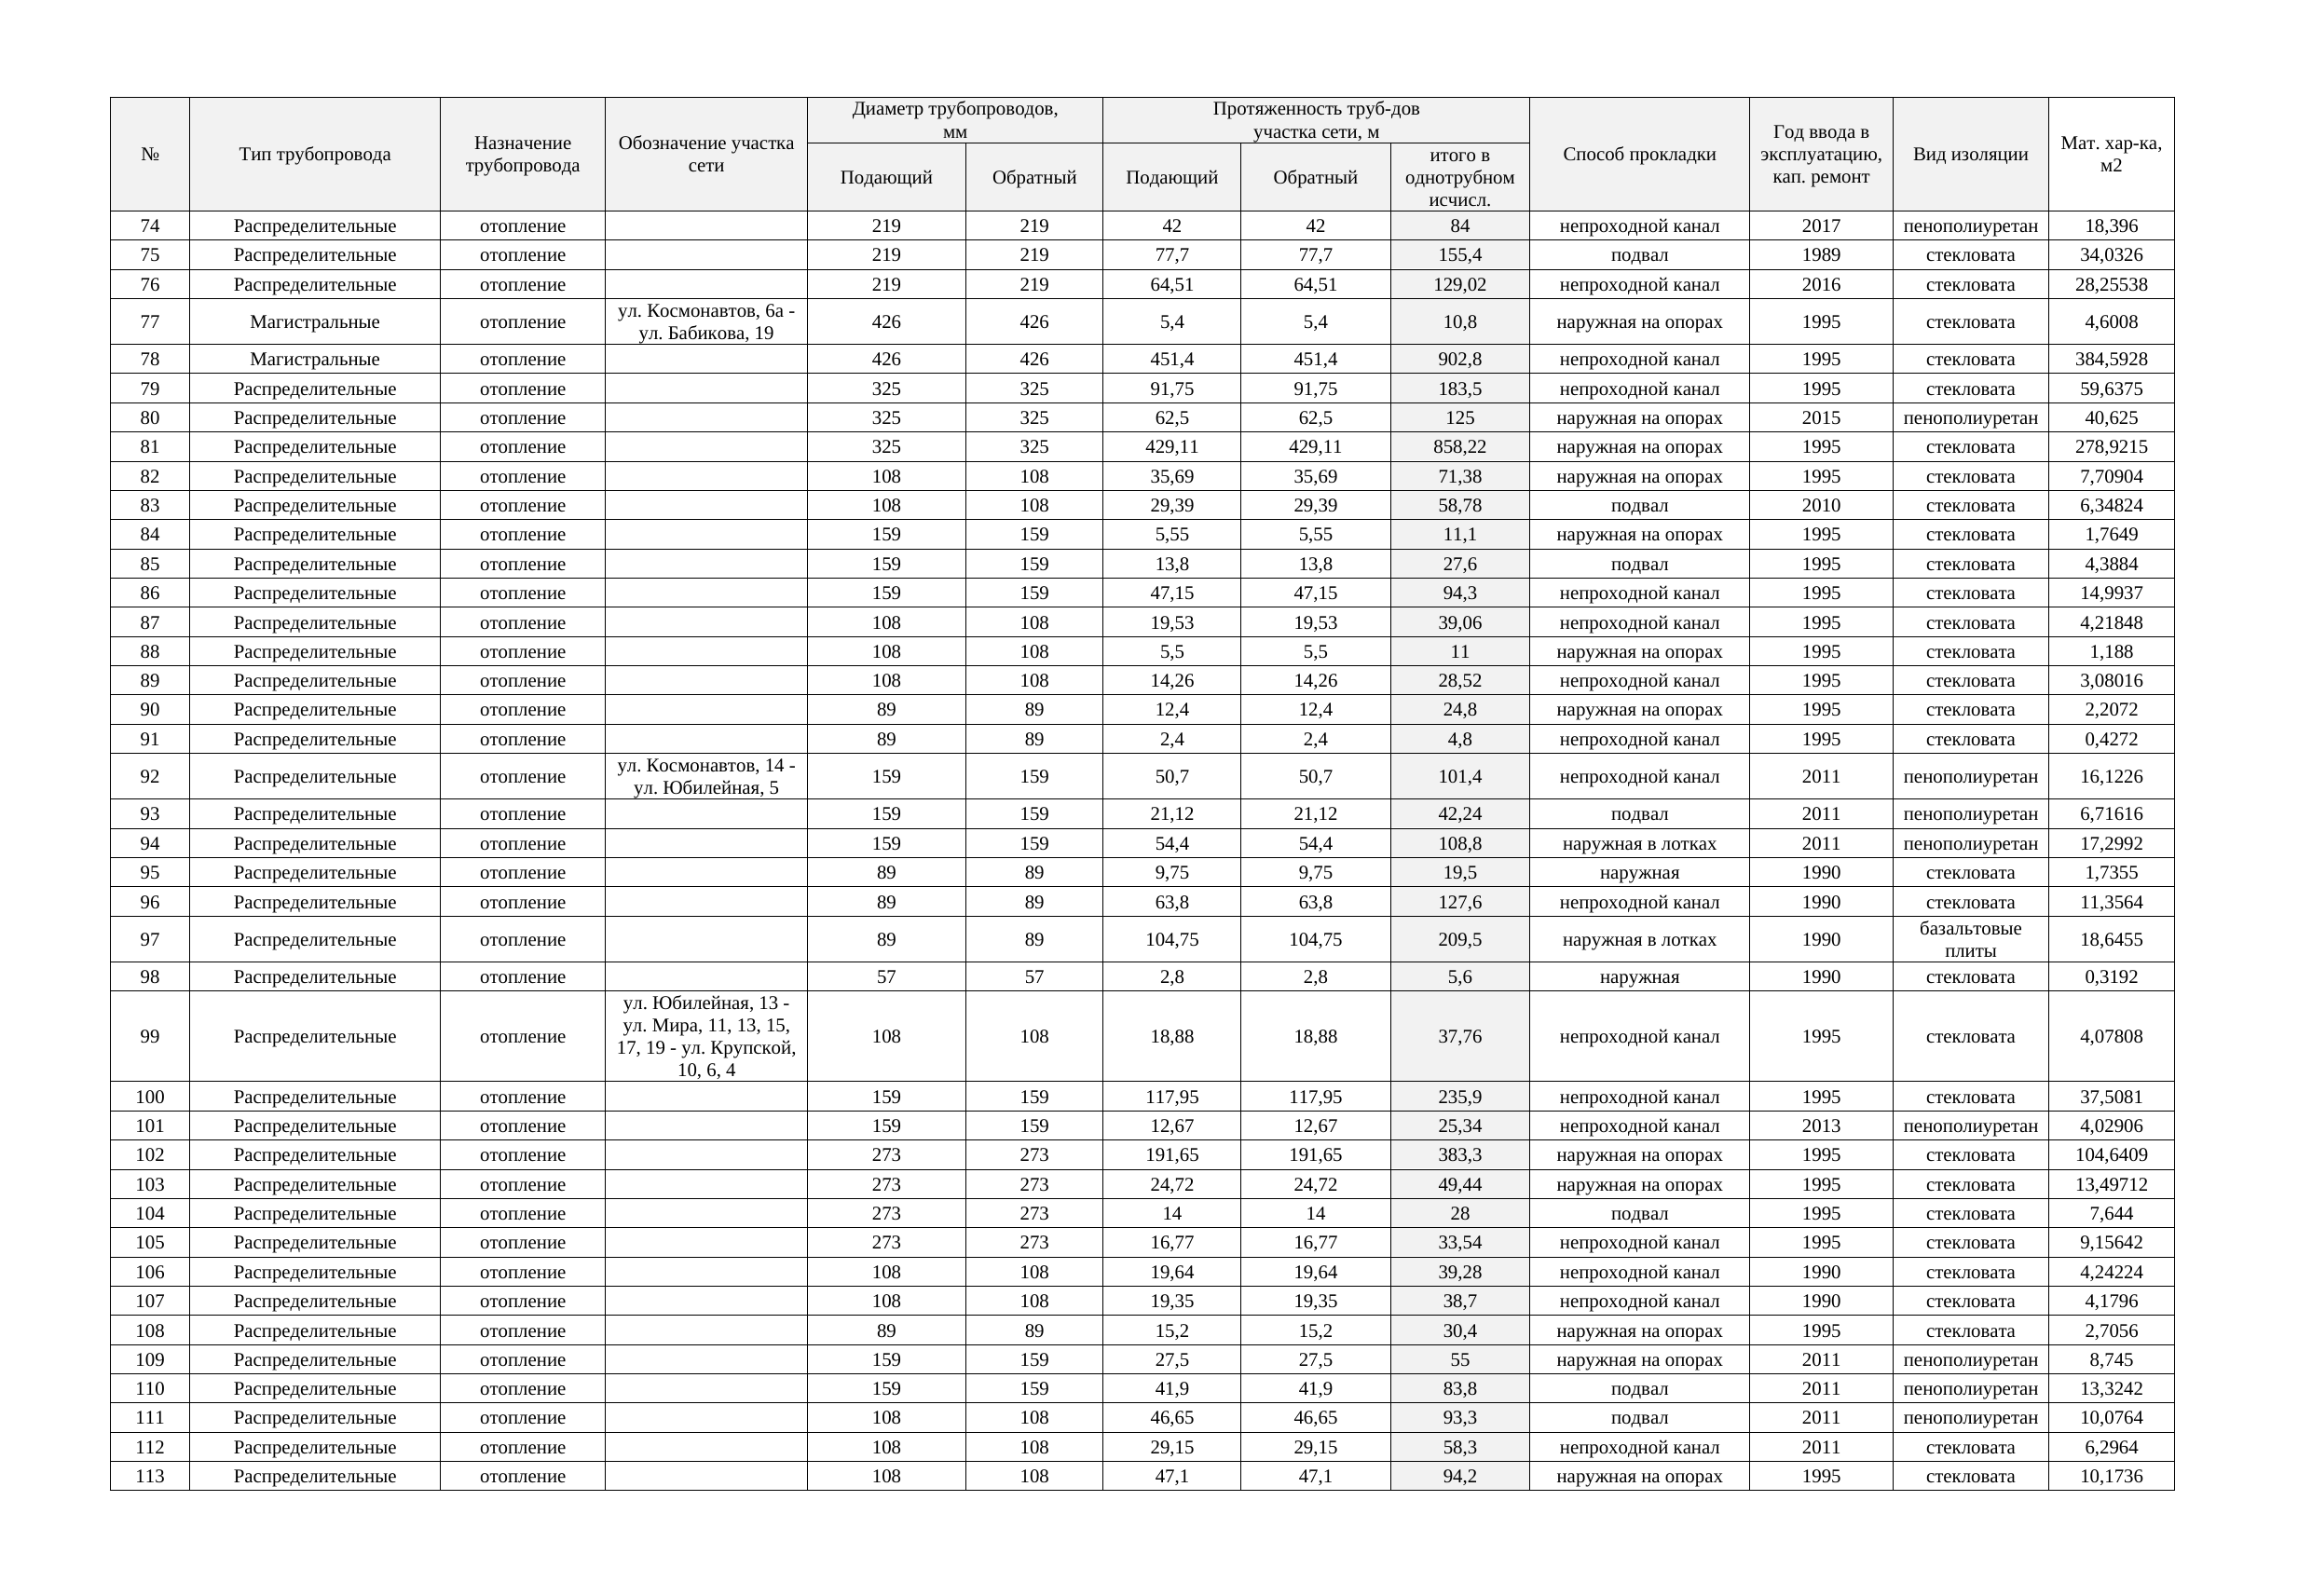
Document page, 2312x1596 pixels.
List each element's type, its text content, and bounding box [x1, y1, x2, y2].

table_cell 108,8 [1391, 829, 1529, 857]
table_cell [606, 1345, 807, 1373]
table_cell 94,2 [1391, 1462, 1529, 1490]
table_cell 9,75 [1241, 858, 1390, 886]
table_cell 209,5 [1391, 917, 1529, 962]
table_cell стекловата [1894, 1140, 2048, 1168]
table_cell пенополиуретан [1894, 829, 2048, 857]
table_cell 108 [966, 991, 1102, 1081]
table_cell непроходной канал [1530, 345, 1749, 373]
table_cell 1995 [1750, 1140, 1893, 1168]
table_cell 54,4 [1103, 829, 1240, 857]
table_cell 1995 [1750, 637, 1893, 665]
table_cell стекловата [1894, 579, 2048, 607]
table_cell 10,8 [1391, 299, 1529, 344]
table_cell 159 [808, 1082, 965, 1111]
table_cell 2017 [1750, 211, 1893, 239]
table_cell 63,8 [1103, 887, 1240, 916]
table_cell 88 [111, 637, 189, 665]
table_cell 273 [808, 1228, 965, 1256]
table_cell 17,2992 [2049, 829, 2174, 857]
table_cell наружная на опорах [1530, 637, 1749, 665]
table_cell стекловата [1894, 1082, 2048, 1111]
table_cell [606, 211, 807, 239]
table_cell 104,6409 [2049, 1140, 2174, 1168]
table_cell [606, 579, 807, 607]
table_cell 426 [966, 345, 1102, 373]
table_cell непроходной канал [1530, 1228, 1749, 1256]
table_cell 46,65 [1103, 1403, 1240, 1432]
table_cell 78 [111, 345, 189, 373]
table_cell [606, 725, 807, 753]
table_cell 10,1736 [2049, 1462, 2174, 1490]
table_cell подвал [1530, 1374, 1749, 1402]
table_cell подвал [1530, 1199, 1749, 1227]
table_cell отопление [441, 1374, 605, 1402]
table_cell 1,188 [2049, 637, 2174, 665]
table_cell 108 [966, 462, 1102, 490]
table_cell [606, 1403, 807, 1432]
table_cell 1995 [1750, 991, 1893, 1081]
table_cell 2011 [1750, 754, 1893, 798]
table_cell [606, 374, 807, 402]
table_cell Подающий [1103, 143, 1240, 211]
table_header Год ввода в эксплуатацию, кап. ремонт [1750, 98, 1893, 211]
table_cell Распределительные [190, 270, 440, 298]
table_cell отопление [441, 829, 605, 857]
table_cell 2,2072 [2049, 695, 2174, 724]
table_cell 89 [808, 917, 965, 962]
table_cell Распределительные [190, 1433, 440, 1461]
table_cell 429,11 [1103, 432, 1240, 460]
table_cell стекловата [1894, 462, 2048, 490]
table_cell 47,1 [1241, 1462, 1390, 1490]
table_cell 94,3 [1391, 579, 1529, 607]
table_cell 383,3 [1391, 1140, 1529, 1168]
table_cell 0,3192 [2049, 962, 2174, 990]
table_cell 1995 [1750, 550, 1893, 578]
table_cell отопление [441, 1082, 605, 1111]
table_cell 219 [808, 211, 965, 239]
table_cell Распределительные [190, 1316, 440, 1344]
table_cell 108 [966, 637, 1102, 665]
table_cell стекловата [1894, 270, 2048, 298]
table_cell 4,3884 [2049, 550, 2174, 578]
table_cell 107 [111, 1287, 189, 1315]
table_cell 27,5 [1241, 1345, 1390, 1373]
table_cell 16,77 [1103, 1228, 1240, 1256]
table_cell 77,7 [1241, 240, 1390, 268]
table_cell [606, 1082, 807, 1111]
table_cell 14 [1241, 1199, 1390, 1227]
table_cell Распределительные [190, 695, 440, 724]
table_cell 28 [1391, 1199, 1529, 1227]
table_cell 25,34 [1391, 1112, 1529, 1139]
table_cell 111 [111, 1403, 189, 1432]
table_cell 57 [966, 962, 1102, 990]
table_cell 91,75 [1103, 374, 1240, 402]
table_cell 39,06 [1391, 607, 1529, 636]
table_cell 1995 [1750, 345, 1893, 373]
table_cell 102 [111, 1140, 189, 1168]
table_cell Распределительные [190, 432, 440, 460]
table_header Диаметр трубопроводов, мм [808, 98, 1102, 143]
table_cell 159 [808, 520, 965, 548]
table_cell отопление [441, 887, 605, 916]
table_cell 159 [966, 1374, 1102, 1402]
table_cell 93,3 [1391, 1403, 1529, 1432]
table_cell стекловата [1894, 695, 2048, 724]
table_header № [111, 98, 189, 211]
table_cell 1,7649 [2049, 520, 2174, 548]
table_cell 108 [966, 1258, 1102, 1286]
table_cell 89 [966, 1316, 1102, 1344]
table_cell отопление [441, 240, 605, 268]
table_cell 24,72 [1241, 1170, 1390, 1198]
table_cell [606, 917, 807, 962]
table_cell 129,02 [1391, 270, 1529, 298]
table_cell 426 [966, 299, 1102, 344]
table_cell 7,70904 [2049, 462, 2174, 490]
table_cell 14 [1103, 1199, 1240, 1227]
table_cell 83,8 [1391, 1374, 1529, 1402]
table_cell 90 [111, 695, 189, 724]
table_cell отопление [441, 917, 605, 962]
table_cell 108 [808, 1258, 965, 1286]
table_cell 159 [808, 829, 965, 857]
table_cell 89 [808, 695, 965, 724]
table_cell 16,1226 [2049, 754, 2174, 798]
table_cell Распределительные [190, 1228, 440, 1256]
table_cell 1995 [1750, 1316, 1893, 1344]
table_cell [606, 1316, 807, 1344]
table_cell 426 [808, 299, 965, 344]
table_cell 81 [111, 432, 189, 460]
table_cell 273 [966, 1199, 1102, 1227]
table_cell пенополиуретан [1894, 754, 2048, 798]
table_cell 159 [966, 520, 1102, 548]
table_cell подвал [1530, 799, 1749, 827]
table_cell Распределительные [190, 1403, 440, 1432]
table_cell непроходной канал [1530, 1112, 1749, 1139]
table_cell 59,6375 [2049, 374, 2174, 402]
table_cell 113 [111, 1462, 189, 1490]
table_cell 24,8 [1391, 695, 1529, 724]
table_cell 35,69 [1103, 462, 1240, 490]
table_header Способ прокладки [1530, 98, 1749, 211]
table_cell 1990 [1750, 887, 1893, 916]
table_cell наружная на опорах [1530, 1462, 1749, 1490]
table_cell [606, 637, 807, 665]
table_cell непроходной канал [1530, 270, 1749, 298]
table_cell Распределительные [190, 829, 440, 857]
table_cell 77 [111, 299, 189, 344]
table_cell стекловата [1894, 858, 2048, 886]
table_cell 104,75 [1241, 917, 1390, 962]
table_cell 15,2 [1103, 1316, 1240, 1344]
table_cell 108 [808, 1433, 965, 1461]
table_cell 5,6 [1391, 962, 1529, 990]
table_cell стекловата [1894, 520, 2048, 548]
table_cell Распределительные [190, 1374, 440, 1402]
table_cell 41,9 [1103, 1374, 1240, 1402]
table_header Обозначение участка сети [606, 98, 807, 211]
table_cell [606, 607, 807, 636]
table_cell 15,2 [1241, 1316, 1390, 1344]
table_cell 13,49712 [2049, 1170, 2174, 1198]
table_cell стекловата [1894, 1258, 2048, 1286]
table_cell 89 [111, 666, 189, 694]
table_cell 902,8 [1391, 345, 1529, 373]
table_cell [606, 1287, 807, 1315]
table_cell 159 [808, 1374, 965, 1402]
table_cell 4,24224 [2049, 1258, 2174, 1286]
table_cell 159 [966, 579, 1102, 607]
table_cell 74 [111, 211, 189, 239]
table_cell 108 [808, 1403, 965, 1432]
table_cell 89 [966, 695, 1102, 724]
table_cell отопление [441, 520, 605, 548]
table_cell 79 [111, 374, 189, 402]
table_cell стекловата [1894, 1433, 2048, 1461]
table_cell 1990 [1750, 962, 1893, 990]
table_cell 219 [966, 211, 1102, 239]
table_cell 50,7 [1103, 754, 1240, 798]
table_cell стекловата [1894, 374, 2048, 402]
table_cell непроходной канал [1530, 754, 1749, 798]
table_cell стекловата [1894, 666, 2048, 694]
table_cell 34,0326 [2049, 240, 2174, 268]
table_cell 18,88 [1241, 991, 1390, 1081]
table_cell Магистральные [190, 299, 440, 344]
table_cell Распределительные [190, 1462, 440, 1490]
table_cell 2,7056 [2049, 1316, 2174, 1344]
table_cell 108 [808, 1287, 965, 1315]
table_cell пенополиуретан [1894, 211, 2048, 239]
table_cell отопление [441, 211, 605, 239]
table_cell 108 [808, 491, 965, 519]
table_cell 85 [111, 550, 189, 578]
table_cell 24,72 [1103, 1170, 1240, 1198]
table_cell наружная на опорах [1530, 1345, 1749, 1373]
table_cell 278,9215 [2049, 432, 2174, 460]
table_cell 2,8 [1103, 962, 1240, 990]
table_cell 219 [808, 240, 965, 268]
table_cell отопление [441, 991, 605, 1081]
table_cell отопление [441, 695, 605, 724]
table_cell Распределительные [190, 462, 440, 490]
table_cell 89 [808, 725, 965, 753]
table_cell наружная на опорах [1530, 1140, 1749, 1168]
table_cell [606, 520, 807, 548]
table_cell 0,4272 [2049, 725, 2174, 753]
table_cell 7,644 [2049, 1199, 2174, 1227]
table_cell 125 [1391, 403, 1529, 431]
table_cell 108 [966, 607, 1102, 636]
table_cell стекловата [1894, 1199, 2048, 1227]
table_cell 19,64 [1241, 1258, 1390, 1286]
table_cell [606, 695, 807, 724]
table_header Тип трубопровода [190, 98, 440, 211]
table_cell 94 [111, 829, 189, 857]
table_cell [606, 1112, 807, 1139]
table_cell Распределительные [190, 374, 440, 402]
table_cell стекловата [1894, 299, 2048, 344]
table_cell 12,67 [1103, 1112, 1240, 1139]
table_cell 104,75 [1103, 917, 1240, 962]
table_cell 117,95 [1241, 1082, 1390, 1111]
table_cell стекловата [1894, 1316, 2048, 1344]
table_cell 159 [808, 754, 965, 798]
table_cell наружная в лотках [1530, 917, 1749, 962]
table_cell 1995 [1750, 695, 1893, 724]
table_cell [606, 829, 807, 857]
table_cell Обратный [1241, 143, 1390, 211]
table_cell Распределительные [190, 579, 440, 607]
table_cell 71,38 [1391, 462, 1529, 490]
table_cell 86 [111, 579, 189, 607]
table_cell 80 [111, 403, 189, 431]
table_cell непроходной канал [1530, 579, 1749, 607]
table_cell наружная на опорах [1530, 1316, 1749, 1344]
table_cell отопление [441, 1462, 605, 1490]
table_cell 42,24 [1391, 799, 1529, 827]
table_cell 37,76 [1391, 991, 1529, 1081]
table_cell 4,1796 [2049, 1287, 2174, 1315]
table_cell 106 [111, 1258, 189, 1286]
table_cell отопление [441, 403, 605, 431]
table_cell 273 [808, 1170, 965, 1198]
table_cell 325 [966, 403, 1102, 431]
table_cell непроходной канал [1530, 211, 1749, 239]
table_cell [606, 432, 807, 460]
table_cell 4,02906 [2049, 1112, 2174, 1139]
table_cell 110 [111, 1374, 189, 1402]
table_cell 9,75 [1103, 858, 1240, 886]
table_cell подвал [1530, 491, 1749, 519]
table_cell стекловата [1894, 991, 2048, 1081]
table_cell 159 [966, 829, 1102, 857]
table_cell 95 [111, 858, 189, 886]
table_cell [606, 491, 807, 519]
table_cell 50,7 [1241, 754, 1390, 798]
table_cell 108 [966, 1462, 1102, 1490]
table_cell 58,3 [1391, 1433, 1529, 1461]
table_cell 325 [808, 403, 965, 431]
table_cell наружная на опорах [1530, 432, 1749, 460]
table_cell 1,7355 [2049, 858, 2174, 886]
table_cell наружная на опорах [1530, 520, 1749, 548]
table_cell 2011 [1750, 1433, 1893, 1461]
table_cell 105 [111, 1228, 189, 1256]
table_cell 42 [1103, 211, 1240, 239]
table_cell наружная на опорах [1530, 403, 1749, 431]
table_cell наружная в лотках [1530, 829, 1749, 857]
table_cell 1995 [1750, 725, 1893, 753]
table_cell 4,21848 [2049, 607, 2174, 636]
table_cell Распределительные [190, 1112, 440, 1139]
table_cell 8,745 [2049, 1345, 2174, 1373]
table_cell 89 [808, 858, 965, 886]
table_cell 41,9 [1241, 1374, 1390, 1402]
table_cell 1995 [1750, 579, 1893, 607]
table_cell 28,25538 [2049, 270, 2174, 298]
table_cell 46,65 [1241, 1403, 1390, 1432]
table_cell отопление [441, 491, 605, 519]
table_cell 82 [111, 462, 189, 490]
table_cell отопление [441, 607, 605, 636]
table_cell 1995 [1750, 432, 1893, 460]
table_cell 16,77 [1241, 1228, 1390, 1256]
table_cell 40,625 [2049, 403, 2174, 431]
table_cell 77,7 [1103, 240, 1240, 268]
table_cell 2011 [1750, 1403, 1893, 1432]
table_cell 273 [808, 1199, 965, 1227]
table_cell Распределительные [190, 1170, 440, 1198]
table_cell Подающий [808, 143, 965, 211]
table_header Протяженность труб-дов участка сети, м [1103, 98, 1529, 143]
table_cell стекловата [1894, 345, 2048, 373]
table_cell 19,64 [1103, 1258, 1240, 1286]
table_cell подвал [1530, 550, 1749, 578]
table_cell Распределительные [190, 666, 440, 694]
table_cell Распределительные [190, 403, 440, 431]
table_cell 75 [111, 240, 189, 268]
table_cell 108 [808, 991, 965, 1081]
table_cell отопление [441, 374, 605, 402]
table_cell Распределительные [190, 240, 440, 268]
table_cell отопление [441, 1140, 605, 1168]
table_cell 159 [966, 754, 1102, 798]
table_cell стекловата [1894, 1170, 2048, 1198]
table_cell пенополиуретан [1894, 403, 2048, 431]
table_cell 325 [966, 432, 1102, 460]
table_cell [606, 1170, 807, 1198]
table_cell 858,22 [1391, 432, 1529, 460]
table_cell Распределительные [190, 211, 440, 239]
table_cell [606, 403, 807, 431]
table_cell 1989 [1750, 240, 1893, 268]
table_cell Распределительные [190, 637, 440, 665]
table_cell 63,8 [1241, 887, 1390, 916]
table_cell отопление [441, 858, 605, 886]
table_cell 159 [966, 1345, 1102, 1373]
table_cell 39,28 [1391, 1258, 1529, 1286]
table_cell 84 [1391, 211, 1529, 239]
table_cell 19,53 [1103, 607, 1240, 636]
table_cell 273 [808, 1140, 965, 1168]
table_cell 5,5 [1103, 637, 1240, 665]
table_cell 1995 [1750, 666, 1893, 694]
table_cell 93 [111, 799, 189, 827]
table_cell 14,9937 [2049, 579, 2174, 607]
table_cell 96 [111, 887, 189, 916]
table_cell 103 [111, 1170, 189, 1198]
table_cell 91 [111, 725, 189, 753]
table_cell 64,51 [1241, 270, 1390, 298]
table_cell 42 [1241, 211, 1390, 239]
table_cell 13,8 [1241, 550, 1390, 578]
table_cell 273 [966, 1170, 1102, 1198]
table_cell 19,5 [1391, 858, 1529, 886]
table_cell Распределительные [190, 917, 440, 962]
table_cell 87 [111, 607, 189, 636]
table_cell стекловата [1894, 491, 2048, 519]
table_cell стекловата [1894, 432, 2048, 460]
table_cell отопление [441, 270, 605, 298]
table_cell 92 [111, 754, 189, 798]
table_cell 29,39 [1241, 491, 1390, 519]
table_cell отопление [441, 666, 605, 694]
table_cell стекловата [1894, 607, 2048, 636]
table_cell наружная на опорах [1530, 462, 1749, 490]
table_cell отопление [441, 1287, 605, 1315]
table_cell отопление [441, 579, 605, 607]
table_cell 11,1 [1391, 520, 1529, 548]
table_cell 11,3564 [2049, 887, 2174, 916]
table_cell 76 [111, 270, 189, 298]
table_cell 325 [966, 374, 1102, 402]
table_cell 10,0764 [2049, 1403, 2174, 1432]
table_cell 91,75 [1241, 374, 1390, 402]
table_cell подвал [1530, 240, 1749, 268]
table_cell Распределительные [190, 1287, 440, 1315]
table_cell 12,4 [1241, 695, 1390, 724]
table_cell 47,15 [1241, 579, 1390, 607]
table_cell 1990 [1750, 1287, 1893, 1315]
table_cell 159 [808, 579, 965, 607]
table_cell подвал [1530, 1403, 1749, 1432]
table_header Вид изоляции [1894, 98, 2048, 211]
table_cell стекловата [1894, 550, 2048, 578]
table_cell 30,4 [1391, 1316, 1529, 1344]
table_cell 1995 [1750, 374, 1893, 402]
table_cell непроходной канал [1530, 1433, 1749, 1461]
table_cell [606, 1140, 807, 1168]
table_cell 14,26 [1241, 666, 1390, 694]
table_cell пенополиуретан [1894, 1112, 2048, 1139]
table_cell 127,6 [1391, 887, 1529, 916]
table_cell 5,4 [1241, 299, 1390, 344]
table_cell 108 [966, 491, 1102, 519]
table_cell 38,7 [1391, 1287, 1529, 1315]
table_cell отопление [441, 462, 605, 490]
table_cell 159 [808, 1345, 965, 1373]
table_cell 2011 [1750, 799, 1893, 827]
table_cell стекловата [1894, 637, 2048, 665]
table_cell 117,95 [1103, 1082, 1240, 1111]
table_cell отопление [441, 1345, 605, 1373]
table_cell непроходной канал [1530, 1082, 1749, 1111]
table_cell отопление [441, 754, 605, 798]
table_cell наружная [1530, 962, 1749, 990]
table_cell отопление [441, 1258, 605, 1286]
table_cell 6,2964 [2049, 1433, 2174, 1461]
table_cell стекловата [1894, 240, 2048, 268]
table_cell отопление [441, 962, 605, 990]
table_cell 19,53 [1241, 607, 1390, 636]
table_cell 109 [111, 1345, 189, 1373]
table_cell Распределительные [190, 962, 440, 990]
table_cell непроходной канал [1530, 1287, 1749, 1315]
table_cell 33,54 [1391, 1228, 1529, 1256]
table_cell отопление [441, 1228, 605, 1256]
table_cell 12,4 [1103, 695, 1240, 724]
table_cell 2011 [1750, 1374, 1893, 1402]
table_cell Распределительные [190, 491, 440, 519]
table_cell 21,12 [1103, 799, 1240, 827]
table_cell 47,15 [1103, 579, 1240, 607]
table_cell 108 [966, 666, 1102, 694]
table_cell 57 [808, 962, 965, 990]
table_cell 47,1 [1103, 1462, 1240, 1490]
table_cell 108 [808, 462, 965, 490]
table_cell 5,55 [1241, 520, 1390, 548]
table_cell 219 [808, 270, 965, 298]
table_cell Магистральные [190, 345, 440, 373]
table_cell отопление [441, 1403, 605, 1432]
table_cell ул. Космонавтов, 14 - ул. Юбилейная, 5 [606, 754, 807, 798]
table_cell Распределительные [190, 520, 440, 548]
table_cell 1995 [1750, 1228, 1893, 1256]
table_cell 108 [966, 1433, 1102, 1461]
table_cell непроходной канал [1530, 666, 1749, 694]
table_cell [606, 858, 807, 886]
table_cell 98 [111, 962, 189, 990]
table_cell 2010 [1750, 491, 1893, 519]
table_cell [606, 1433, 807, 1461]
table_cell 18,6455 [2049, 917, 2174, 962]
table_cell непроходной канал [1530, 1258, 1749, 1286]
table_cell 108 [808, 637, 965, 665]
table_cell 1990 [1750, 1258, 1893, 1286]
table_cell 89 [808, 1316, 965, 1344]
table_cell 108 [111, 1316, 189, 1344]
table_cell 1995 [1750, 520, 1893, 548]
table_cell Распределительные [190, 754, 440, 798]
table_cell 89 [966, 725, 1102, 753]
table_cell [606, 1374, 807, 1402]
table_cell 1990 [1750, 858, 1893, 886]
table_cell [606, 462, 807, 490]
table_cell [606, 345, 807, 373]
table_cell стекловата [1894, 962, 2048, 990]
table_cell отопление [441, 725, 605, 753]
table_cell 101 [111, 1112, 189, 1139]
table_cell 108 [966, 1287, 1102, 1315]
table_cell Распределительные [190, 887, 440, 916]
table_cell 101,4 [1391, 754, 1529, 798]
table_cell отопление [441, 1170, 605, 1198]
table_cell 159 [966, 1112, 1102, 1139]
table_cell 58,78 [1391, 491, 1529, 519]
table_cell [606, 962, 807, 990]
table_cell наружная на опорах [1530, 1170, 1749, 1198]
table_cell 14,26 [1103, 666, 1240, 694]
table_cell 426 [808, 345, 965, 373]
table_cell 4,8 [1391, 725, 1529, 753]
table_cell 1995 [1750, 1170, 1893, 1198]
table_cell 159 [966, 799, 1102, 827]
table_cell Обратный [966, 143, 1102, 211]
table_cell Распределительные [190, 725, 440, 753]
table_cell 219 [966, 240, 1102, 268]
table_cell непроходной канал [1530, 607, 1749, 636]
table_cell 159 [966, 550, 1102, 578]
table_cell 2,8 [1241, 962, 1390, 990]
table_cell пенополиуретан [1894, 1345, 2048, 1373]
table_cell стекловата [1894, 1462, 2048, 1490]
table_cell отопление [441, 550, 605, 578]
table_cell Распределительные [190, 858, 440, 886]
table_cell 28,52 [1391, 666, 1529, 694]
table_cell 159 [966, 1082, 1102, 1111]
table_cell 64,51 [1103, 270, 1240, 298]
table_cell 6,34824 [2049, 491, 2174, 519]
table_cell 6,71616 [2049, 799, 2174, 827]
table_cell 29,15 [1241, 1433, 1390, 1461]
table_cell пенополиуретан [1894, 1374, 2048, 1402]
table_cell [606, 1258, 807, 1286]
table_cell [606, 550, 807, 578]
table_cell Распределительные [190, 607, 440, 636]
table_cell пенополиуретан [1894, 799, 2048, 827]
table_cell 384,5928 [2049, 345, 2174, 373]
table_cell 54,4 [1241, 829, 1390, 857]
table_cell 183,5 [1391, 374, 1529, 402]
table_cell 100 [111, 1082, 189, 1111]
table_cell 37,5081 [2049, 1082, 2174, 1111]
table_cell пенополиуретан [1894, 1403, 2048, 1432]
table_cell стекловата [1894, 1287, 2048, 1315]
table_cell 35,69 [1241, 462, 1390, 490]
table_cell 55 [1391, 1345, 1529, 1373]
table_cell 1995 [1750, 1462, 1893, 1490]
table_cell [606, 799, 807, 827]
table_cell 5,5 [1241, 637, 1390, 665]
table_cell отопление [441, 799, 605, 827]
table_cell 2,4 [1103, 725, 1240, 753]
table_cell Распределительные [190, 991, 440, 1081]
table_cell 83 [111, 491, 189, 519]
table_cell 108 [808, 607, 965, 636]
table_cell 1995 [1750, 299, 1893, 344]
table_cell 89 [808, 887, 965, 916]
table_cell 1990 [1750, 917, 1893, 962]
table_cell [606, 666, 807, 694]
table_cell 89 [966, 887, 1102, 916]
table_cell 2011 [1750, 1345, 1893, 1373]
table_cell 27,6 [1391, 550, 1529, 578]
table_cell наружная [1530, 858, 1749, 886]
table_cell 27,5 [1103, 1345, 1240, 1373]
table_cell непроходной канал [1530, 374, 1749, 402]
table_cell 89 [966, 858, 1102, 886]
table_cell 97 [111, 917, 189, 962]
table_header Назначение трубопровода [441, 98, 605, 211]
table_cell 62,5 [1103, 403, 1240, 431]
table_cell 451,4 [1241, 345, 1390, 373]
table_cell 1995 [1750, 1082, 1893, 1111]
table_cell 19,35 [1241, 1287, 1390, 1315]
table_cell 273 [966, 1140, 1102, 1168]
table_cell 2011 [1750, 829, 1893, 857]
table_cell 1995 [1750, 1199, 1893, 1227]
table_cell 1995 [1750, 462, 1893, 490]
table_cell 4,07808 [2049, 991, 2174, 1081]
table_cell 112 [111, 1433, 189, 1461]
table_cell 29,15 [1103, 1433, 1240, 1461]
table_cell [606, 1462, 807, 1490]
table_cell отопление [441, 432, 605, 460]
table_cell отопление [441, 345, 605, 373]
table_cell [606, 240, 807, 268]
table_cell 99 [111, 991, 189, 1081]
table_cell 325 [808, 432, 965, 460]
table_cell 29,39 [1103, 491, 1240, 519]
table_cell отопление [441, 1199, 605, 1227]
table_cell Распределительные [190, 1082, 440, 1111]
table_cell отопление [441, 637, 605, 665]
table_cell 49,44 [1391, 1170, 1529, 1198]
table_cell 3,08016 [2049, 666, 2174, 694]
table_cell 159 [808, 550, 965, 578]
table_cell стекловата [1894, 1228, 2048, 1256]
table_cell Распределительные [190, 799, 440, 827]
table_cell 18,88 [1103, 991, 1240, 1081]
table_cell 5,55 [1103, 520, 1240, 548]
table_cell непроходной канал [1530, 991, 1749, 1081]
table_cell 5,4 [1103, 299, 1240, 344]
table_cell 13,3242 [2049, 1374, 2174, 1402]
table_cell 9,15642 [2049, 1228, 2174, 1256]
table_cell 21,12 [1241, 799, 1390, 827]
table_cell 429,11 [1241, 432, 1390, 460]
table_cell отопление [441, 1112, 605, 1139]
table_cell непроходной канал [1530, 725, 1749, 753]
table_cell отопление [441, 299, 605, 344]
table_cell [606, 887, 807, 916]
table_cell 191,65 [1103, 1140, 1240, 1168]
table_cell итого в однотрубном исчисл. [1391, 143, 1529, 211]
table_cell Распределительные [190, 1140, 440, 1168]
table_cell непроходной канал [1530, 887, 1749, 916]
table_cell ул. Юбилейная, 13 - ул. Мира, 11, 13, 15, 17, 19 - ул. Крупской, 10, 6, 4 [606, 991, 807, 1081]
table_cell 2013 [1750, 1112, 1893, 1139]
table_cell отопление [441, 1316, 605, 1344]
table_cell [606, 1199, 807, 1227]
table_cell 451,4 [1103, 345, 1240, 373]
table_cell 2015 [1750, 403, 1893, 431]
table_cell отопление [441, 1433, 605, 1461]
table_cell наружная на опорах [1530, 299, 1749, 344]
table_cell базальтовые плиты [1894, 917, 2048, 962]
table_cell Распределительные [190, 550, 440, 578]
table_cell Распределительные [190, 1199, 440, 1227]
table_cell 155,4 [1391, 240, 1529, 268]
table_cell [606, 1228, 807, 1256]
table_cell 159 [808, 1112, 965, 1139]
table_cell 159 [808, 799, 965, 827]
table_cell 2,4 [1241, 725, 1390, 753]
table_cell 84 [111, 520, 189, 548]
table_cell [606, 270, 807, 298]
table_cell ул. Космонавтов, 6а - ул. Бабикова, 19 [606, 299, 807, 344]
table_cell 1995 [1750, 607, 1893, 636]
table_cell стекловата [1894, 887, 2048, 916]
table_cell 62,5 [1241, 403, 1390, 431]
table_cell 191,65 [1241, 1140, 1390, 1168]
table_cell 4,6008 [2049, 299, 2174, 344]
table_cell 12,67 [1241, 1112, 1390, 1139]
table_cell 235,9 [1391, 1082, 1529, 1111]
table_cell 325 [808, 374, 965, 402]
table_cell 108 [808, 666, 965, 694]
table_cell 108 [966, 1403, 1102, 1432]
table_header Мат. хар-ка, м2 [2049, 98, 2174, 211]
table_cell 19,35 [1103, 1287, 1240, 1315]
table_cell 273 [966, 1228, 1102, 1256]
table_cell 13,8 [1103, 550, 1240, 578]
table_cell Распределительные [190, 1345, 440, 1373]
table_cell 11 [1391, 637, 1529, 665]
table_cell 89 [966, 917, 1102, 962]
table_cell 18,396 [2049, 211, 2174, 239]
table_cell наружная на опорах [1530, 695, 1749, 724]
table_cell стекловата [1894, 725, 2048, 753]
table_cell Распределительные [190, 1258, 440, 1286]
table_cell 108 [808, 1462, 965, 1490]
table_cell 104 [111, 1199, 189, 1227]
table_cell 2016 [1750, 270, 1893, 298]
table_cell 219 [966, 270, 1102, 298]
